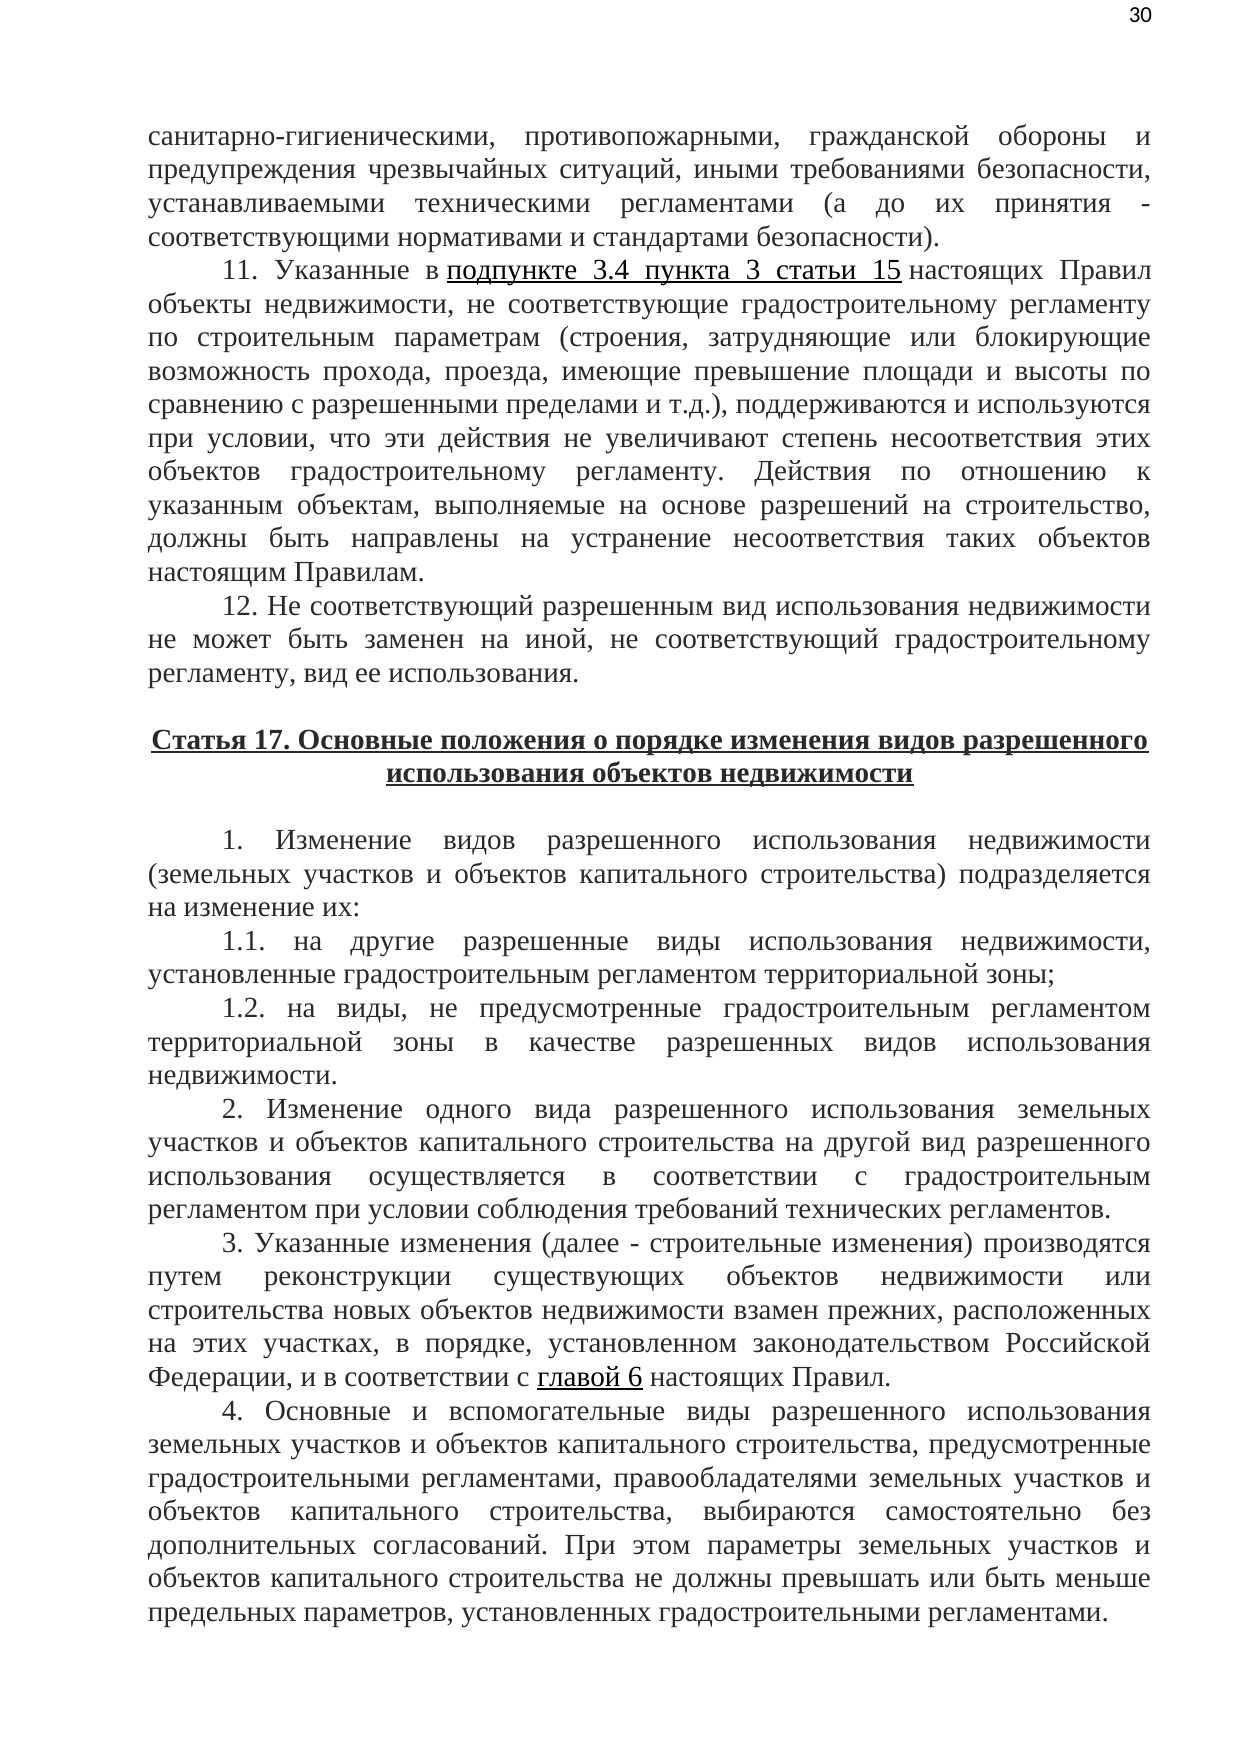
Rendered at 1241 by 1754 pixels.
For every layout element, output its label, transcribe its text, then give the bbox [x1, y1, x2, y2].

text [148, 118, 1152, 252]
text 1.1. на другие разрешенные виды использования недвижимости, установленные градостроительным регламентом территориальной зоны; [148, 923, 1152, 990]
text 12. Не соответствующий разрешенным вид использования недвижимости не может быть заменен на иной, не соответствующий градостроительному регламенту, вид ее использования. [148, 588, 1152, 688]
text 1.2. на виды, не предусмотренные градостроительным регламентом территориальной зоны в качестве разрешенных видов использования недвижимости. [148, 990, 1152, 1091]
text 11. Указанные в подпункте 3.4 пункта 3 статьи 15 настоящих Правил объекты недвижимости, не соответствующие градостроительному регламенту по строительным параметрам (строения, затрудняющие или блокирующие возможность прохода, проезда, имеющие превышение площади и высоты по сравнению с разрешенными пределами и т.д.), поддерживаются и используются при условии, что эти действия не увеличивают степень несоответствия этих объектов градостроительному регламенту. Действия по отношению к указанным объектам, выполняемые на основе разрешений на строительство, должны быть направлены на устранение несоответствия таких объектов настоящим Правилам. [148, 252, 1152, 588]
text 2. Изменение одного вида разрешенного использования земельных участков и объектов капитального строительства на другой вид разрешенного использования осуществляется в соответствии с градостроительным регламентом при условии соблюдения требований технических регламентов. [148, 1091, 1152, 1225]
text 3. Указанные изменения (далее - строительные изменения) производятся путем реконструкции существующих объектов недвижимости или строительства новых объектов недвижимости взамен прежних, расположенных на этих участках, в порядке, установленном законодательством Российской Федерации, и в соответствии с главой 6 настоящих Правил. [148, 1225, 1152, 1393]
text 4. Основные и вспомогательные виды разрешенного использования земельных участков и объектов капитального строительства, предусмотренные градостроительными регламентами, правообладателями земельных участков и объектов капитального строительства, выбираются самостоятельно без дополнительных согласований. При этом параметры земельных участков и объектов капитального строительства не должны превышать или быть меньше предельных параметров, установленных градостроительными регламентами. [148, 1393, 1152, 1627]
text Статья 17. Основные положения о порядке изменения видов разрешенного использования объектов недвижимости [148, 722, 1152, 789]
text 1. Изменение видов разрешенного использования недвижимости (земельных участков и объектов капитального строительства) подразделяется на изменение их: [148, 822, 1152, 923]
